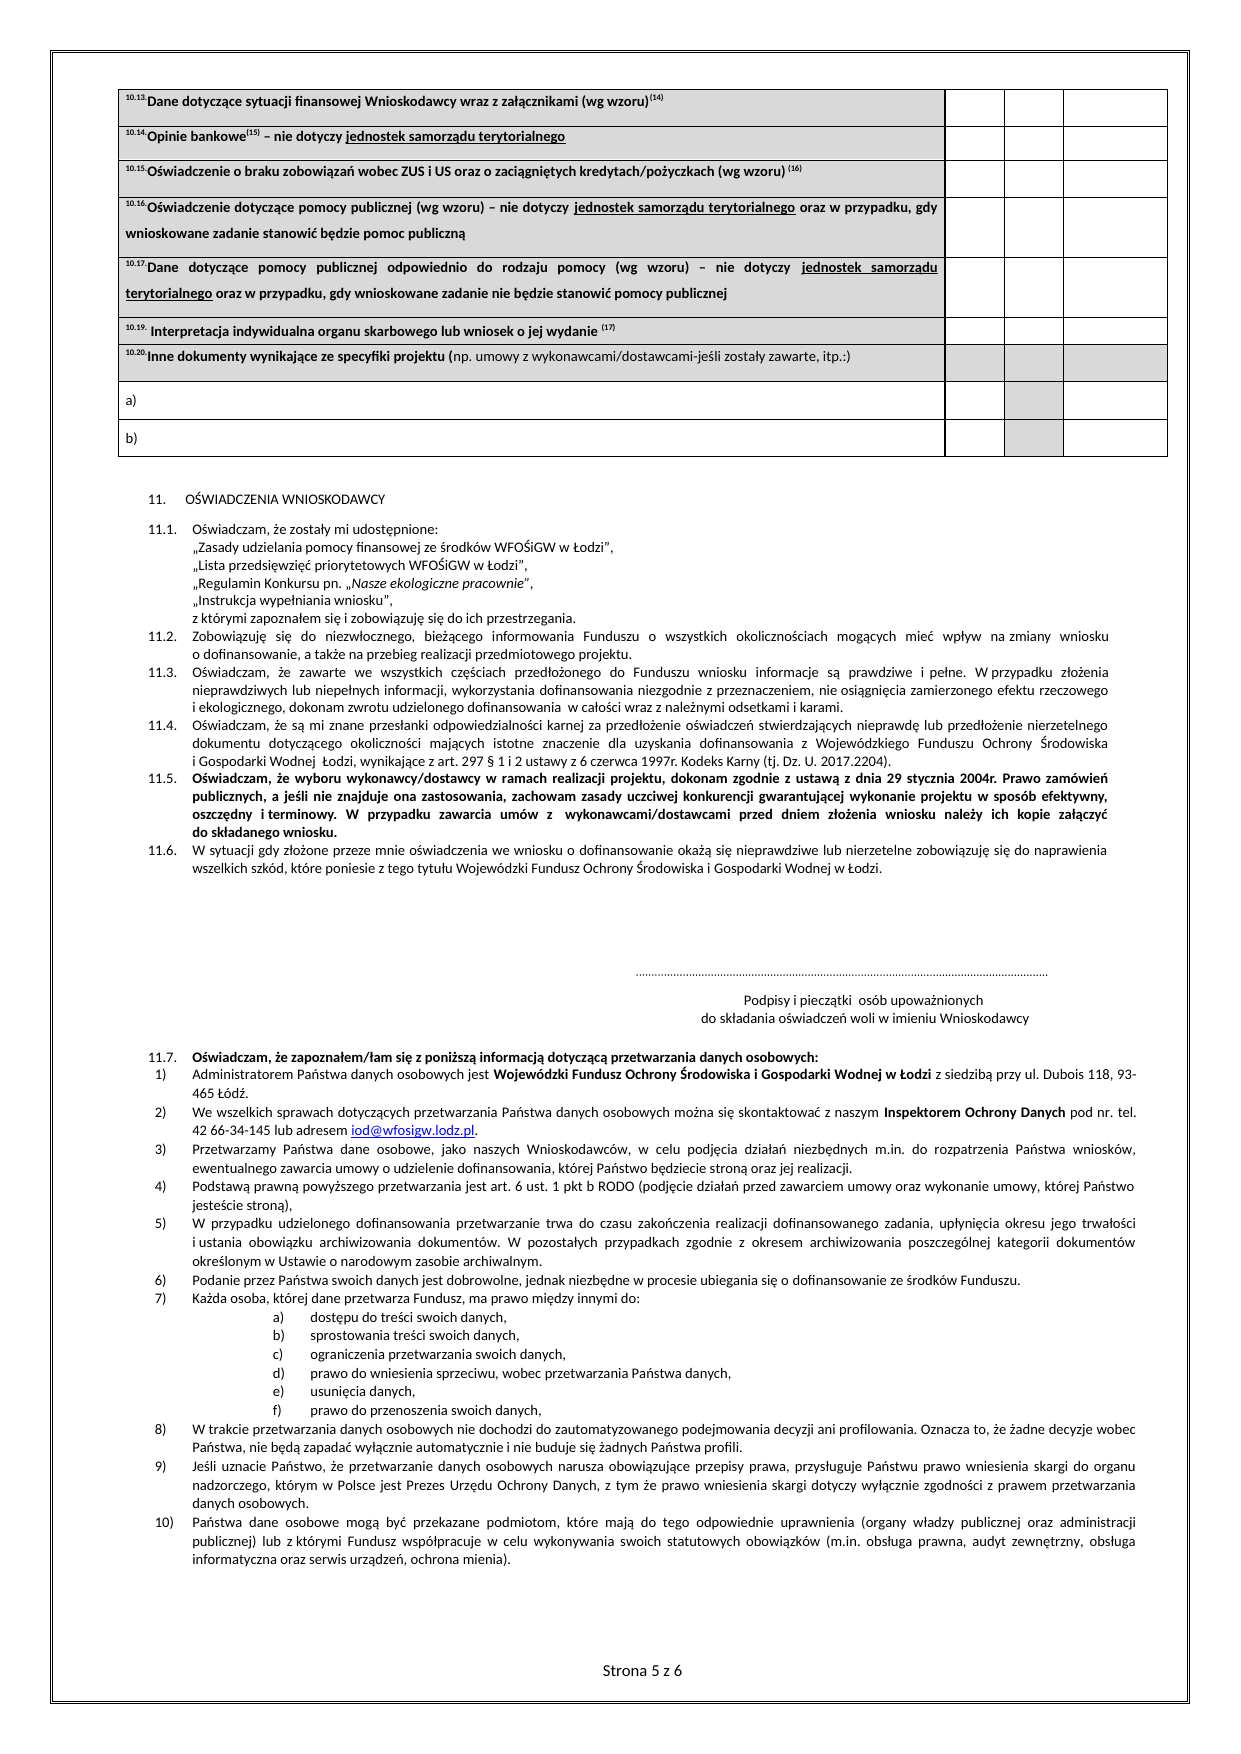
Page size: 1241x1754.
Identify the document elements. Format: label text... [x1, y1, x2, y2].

table_cell [946, 198, 1004, 257]
table_cell [1064, 161, 1167, 197]
table_cell a) [119, 382, 944, 419]
subtitle W sytuacji gdy złożone przeze mnie oświadczenia we wniosku o dofinansowanie okażą się nieprawdziwe lub nierzetelne zobowiązuję się do naprawienia wszelkich szkód, które poniesie z tego tytułu Wojewódzki Fundusz Ochrony Środowiska i Gospodarki Wodnej w Łodzi. [148, 841, 1109, 877]
subtitle Oświadczam, że zapoznałem/łam się z poniższą informacją dotyczącą przetwarzania danych osobowych: [148, 1048, 1109, 1066]
table_cell 10.13.Dane dotyczące sytuacji finansowej Wnioskodawcy wraz z załącznikami (wg wzoru)(14) [119, 90, 944, 126]
table_cell [1005, 258, 1063, 317]
table_cell [1005, 420, 1063, 456]
list prawo do wniesienia sprzeciwu, wobec przetwarzania Państwa danych, [273, 1364, 1137, 1382]
table_cell 10.15.Oświadczenie o braku zobowiązań wobec ZUS i US oraz o zaciągniętych kredytach/pożyczkach (wg wzoru) (16) [119, 161, 944, 197]
table_cell 10.20.Inne dokumenty wynikające ze specyfiki projektu (np. umowy z wykonawcami/dostawcami-jeśli zostały zawarte, itp.:) [119, 345, 944, 381]
subtitle Oświadczam, że wyboru wykonawcy/dostawcy w ramach realizacji projektu, dokonam zgodnie z ustawą z dnia 29 stycznia 2004r. Prawo zamówień publicznych, a jeśli nie znajduje ona zastosowania, zachowam zasady uczciwej konkurencji gwarantującej wykonanie projektu w sposób efektywny, oszczędny i terminowy. W przypadku zawarcia umów z wykonawcami/dostawcami przed dniem złożenia wniosku należy ich kopie załączyć do składanego wniosku. [148, 770, 1109, 841]
table_cell [1005, 127, 1063, 159]
list Każda osoba, której dane przetwarza Fundusz, ma prawo między innymi do: [154, 1289, 1137, 1307]
table_cell 10.17.Dane dotyczące pomocy publicznej odpowiednio do rodzaju pomocy (wg wzoru) – nie dotyczy jednostek samorządu terytorialnego oraz w przypadku, gdy wnioskowane zadanie nie będzie stanowić pomocy publicznej [119, 258, 944, 317]
table_cell [1064, 345, 1167, 381]
text „Lista przedsięwzięć priorytetowych WFOŚiGW w Łodzi”, [192, 556, 1109, 574]
table_cell [1064, 198, 1167, 257]
table_cell [1064, 382, 1167, 419]
table_cell [1064, 420, 1167, 456]
list Administratorem Państwa danych osobowych jest Wojewódzki Fundusz Ochrony Środowiska i Gospodarki Wodnej w Łodzi z siedzibą przy ul. Dubois 118, 93-465 Łódź. [154, 1066, 1137, 1102]
list Podanie przez Państwa swoich danych jest dobrowolne, jednak niezbędne w procesie ubiegania się o dofinansowanie ze środków Funduszu. [154, 1271, 1137, 1288]
list W przypadku udzielonego dofinansowania przetwarzanie trwa do czasu zakończenia realizacji dofinansowanego zadania, upłynięcia okresu jego trwałości i ustania obowiązku archiwizowania dokumentów. W pozostałych przypadkach zgodnie z okresem archiwizowania poszczególnej kategorii dokumentów określonym w Ustawie o narodowym zasobie archiwalnym. [154, 1215, 1137, 1270]
table_cell [946, 90, 1004, 126]
table_cell [946, 420, 1004, 456]
list Państwa dane osobowe mogą być przekazane podmiotom, które mają do tego odpowiednie uprawnienia (organy władzy publicznej oraz administracji publicznej) lub z którymi Fundusz współpracuje w celu wykonywania swoich statutowych obowiązków (m.in. obsługa prawna, audyt zewnętrzny, obsługa informatyczna oraz serwis urządzeń, ochrona mienia). [154, 1513, 1137, 1568]
list Oświadczam, że zostały mi udostępnione: [148, 520, 1109, 538]
table_cell b) [119, 420, 944, 456]
subtitle Zobowiązuję się do niezwłocznego, bieżącego informowania Funduszu o wszystkich okolicznościach mogących mieć wpływ na zmiany wniosku o dofinansowanie, a także na przebieg realizacji przedmiotowego projektu. [148, 627, 1109, 663]
table_cell [946, 161, 1004, 197]
text „Zasady udzielania pomocy finansowej ze środków WFOŚiGW w Łodzi”, [192, 538, 1109, 556]
table_cell [1064, 90, 1167, 126]
table_cell [1005, 345, 1063, 381]
list Jeśli uznacie Państwo, że przetwarzanie danych osobowych narusza obowiązujące przepisy prawa, przysługuje Państwu prawo wniesienia skargi do organu nadzorczego, którym w Polsce jest Prezes Urzędu Ochrony Danych, z tym że prawo wniesienia skargi dotyczy wyłącznie zgodności z prawem przetwarzania danych osobowych. [154, 1457, 1137, 1512]
list prawo do przenoszenia swoich danych, [273, 1401, 1137, 1419]
table_cell [1005, 318, 1063, 344]
table_cell [1005, 90, 1063, 126]
text „Regulamin Konkursu pn. „Nasze ekologiczne pracownie”, [192, 574, 1109, 592]
table_cell [1005, 198, 1063, 257]
table_cell [946, 258, 1004, 317]
subtitle OŚWIADCZENIA WNIOSKODAWCY [148, 490, 1137, 508]
table_cell [1064, 318, 1167, 344]
list usunięcia danych, [273, 1383, 1137, 1400]
table_cell [1064, 127, 1167, 159]
table_cell [1005, 382, 1063, 419]
table_cell [946, 382, 1004, 419]
table_cell [1005, 161, 1063, 197]
table_cell [946, 345, 1004, 381]
table_cell 10.16.Oświadczenie dotyczące pomocy publicznej (wg wzoru) – nie dotyczy jednostek samorządu terytorialnego oraz w przypadku, gdy wnioskowane zadanie stanowić będzie pomoc publiczną [119, 198, 944, 257]
list We wszelkich sprawach dotyczących przetwarzania Państwa danych osobowych można się skontaktować z naszym Inspektorem Ochrony Danych pod nr. tel. 42 66-34-145 lub adresem iod@wfosigw.lodz.pl. [154, 1103, 1137, 1139]
list sprostowania treści swoich danych, [273, 1327, 1137, 1344]
table_cell 10.14.Opinie bankowe(15) – nie dotyczy jednostek samorządu terytorialnego [119, 127, 944, 159]
table_cell [946, 127, 1004, 159]
table_cell 10.19. Interpretacja indywidualna organu skarbowego lub wniosek o jej wydanie (17) [119, 318, 944, 344]
list ograniczenia przetwarzania swoich danych, [273, 1345, 1137, 1363]
list dostępu do treści swoich danych, [273, 1308, 1137, 1326]
text Podpisy i pieczątki osób upoważnionych do składania oświadczeń woli w imieniu Wnioskodawcy [590, 991, 1137, 1027]
list W trakcie przetwarzania danych osobowych nie dochodzi do zautomatyzowanego podejmowania decyzji ani profilowania. Oznacza to, że żadne decyzje wobec Państwa, nie będą zapadać wyłącznie automatycznie i nie buduje się żadnych Państwa profili. [154, 1420, 1137, 1456]
text „Instrukcja wypełniania wniosku”, [192, 592, 1109, 609]
table_cell [1064, 258, 1167, 317]
text z którymi zapoznałem się i zobowiązuję się do ich przestrzegania. [192, 609, 1109, 627]
list Przetwarzamy Państwa dane osobowe, jako naszych Wnioskodawców, w celu podjęcia działań niezbędnych m.in. do rozpatrzenia Państwa wniosków, ewentualnego zawarcia umowy o udzielenie dofinansowania, której Państwo będziecie stroną oraz jej realizacji. [154, 1140, 1137, 1177]
table_cell [946, 318, 1004, 344]
subtitle Oświadczam, że są mi znane przesłanki odpowiedzialności karnej za przedłożenie oświadczeń stwierdzających nieprawdę lub przedłożenie nierzetelnego dokumentu dotyczącego okoliczności mających istotne znaczenie dla uzyskania dofinansowania z Wojewódzkiego Funduszu Ochrony Środowiska i Gospodarki Wodnej Łodzi, wynikające z art. 297 § 1 i 2 ustawy z 6 czerwca 1997r. Kodeks Karny (tj. Dz. U. 2017.2204). [148, 716, 1109, 770]
list Podstawą prawną powyższego przetwarzania jest art. 6 ust. 1 pkt b RODO (podjęcie działań przed zawarciem umowy oraz wykonanie umowy, której Państwo jesteście stroną), [154, 1177, 1137, 1214]
subtitle Oświadczam, że zawarte we wszystkich częściach przedłożonego do Funduszu wniosku informacje są prawdziwe i pełne. W przypadku złożenia nieprawdziwych lub niepełnych informacji, wykorzystania dofinansowania niezgodnie z przeznaczeniem, nie osiągnięcia zamierzonego efektu rzeczowego i ekologicznego, dokonam zwrotu udzielonego dofinansowania w całości wraz z należnymi odsetkami i karami. [148, 663, 1109, 716]
